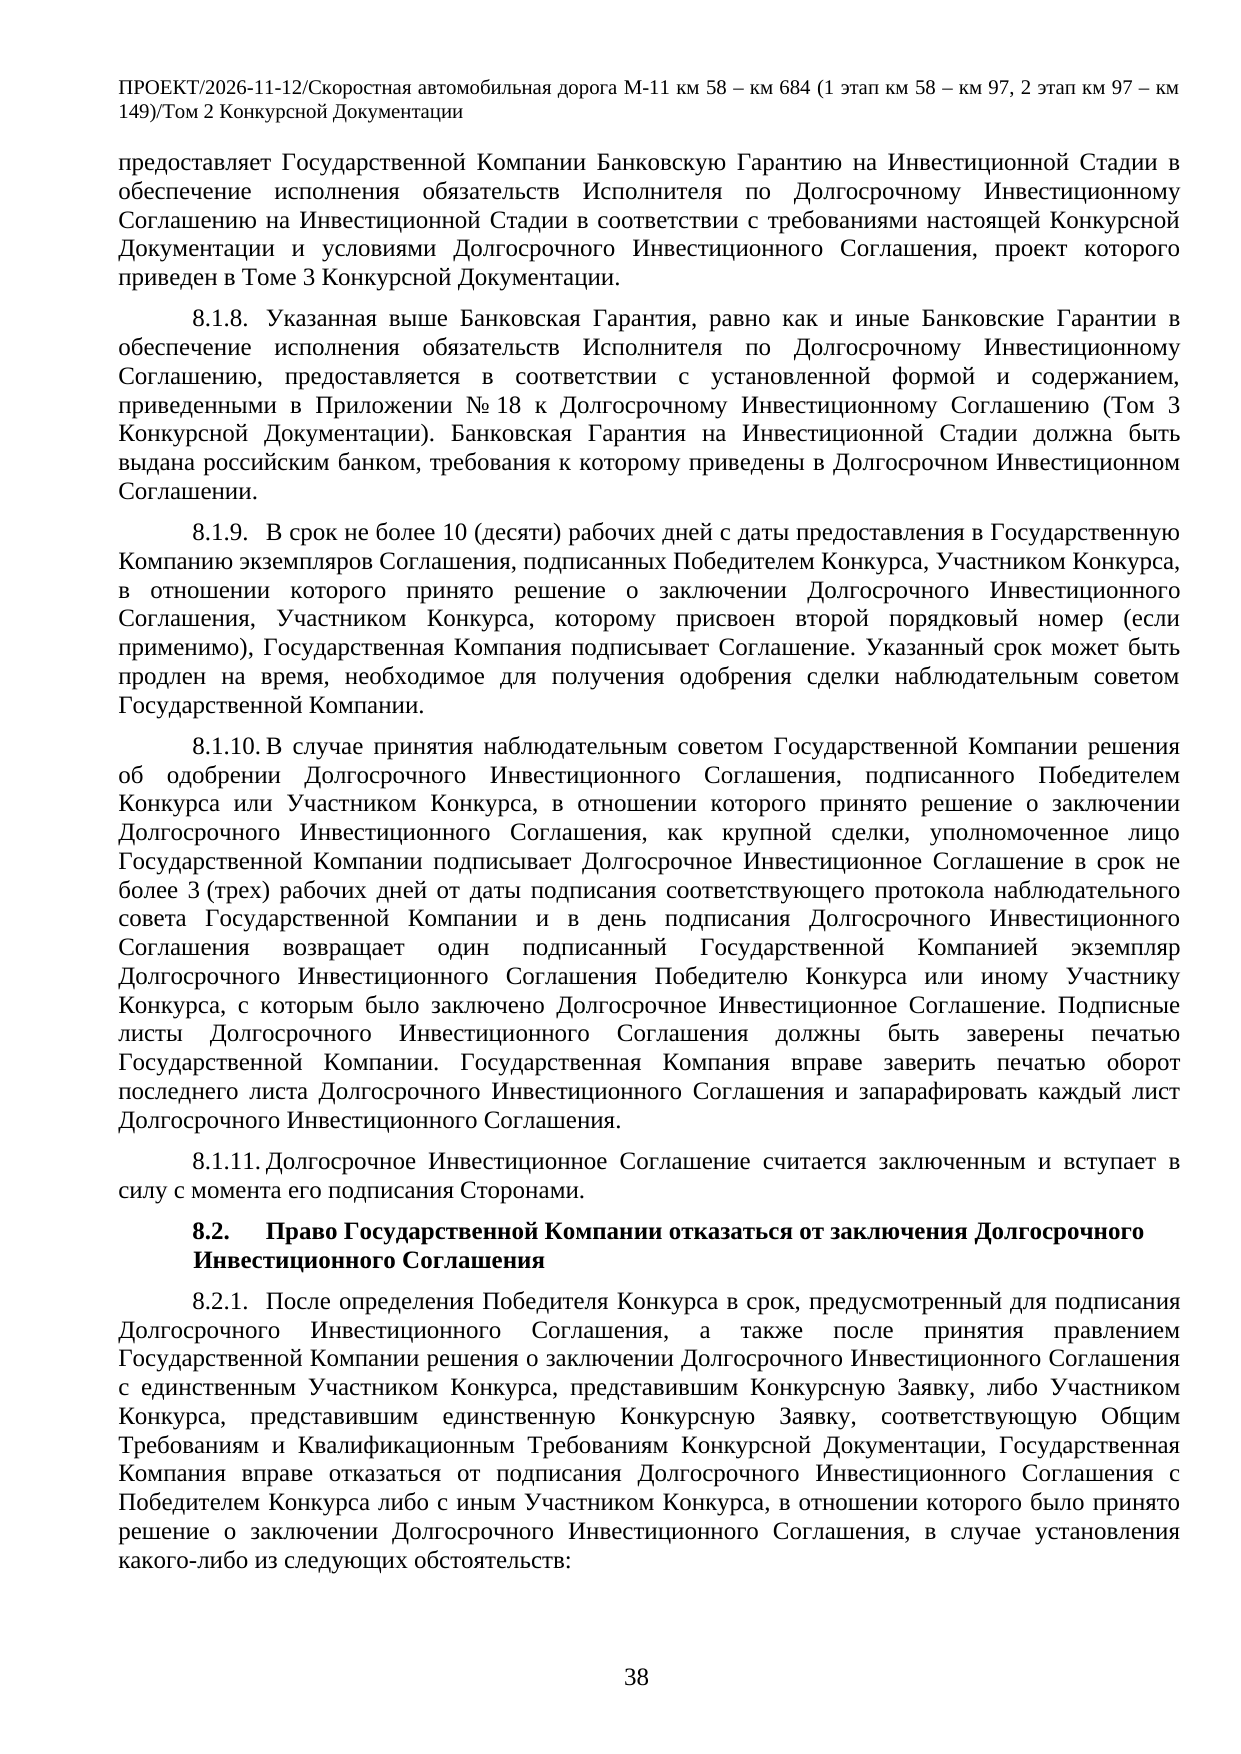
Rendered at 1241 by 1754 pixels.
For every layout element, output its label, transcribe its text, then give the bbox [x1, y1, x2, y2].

list После определения Победителя Конкурса в срок, предусмотренный для подписания Долгосрочного Инвестиционного Соглашения, а также после принятия правлением Государственной Компании решения о заключении Долгосрочного Инвестиционного Соглашения с единственным Участником Конкурса, представившим Конкурсную Заявку, либо Участником Конкурса, представившим единственную Конкурсную Заявку, соответствующую Общим Требованиям и Квалификационным Требованиям Конкурсной Документации, Государственная Компания вправе отказаться от подписания Долгосрочного Инвестиционного Соглашения с Победителем Конкурса либо с иным Участником Конкурса, в отношении которого было принято решение о заключении Долгосрочного Инвестиционного Соглашения, в случае установления какого-либо из следующих обстоятельств: [118, 1286, 1181, 1573]
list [118, 147, 1181, 291]
subtitle Право Государственной Компании отказаться от заключения Долгосрочного Инвестиционного Соглашения [192, 1216, 1181, 1273]
list Долгосрочное Инвестиционное Соглашение считается заключенным и вступает в силу с момента его подписания Сторонами. [118, 1146, 1181, 1203]
list В случае принятия наблюдательным советом Государственной Компании решения об одобрении Долгосрочного Инвестиционного Соглашения, подписанного Победителем Конкурса или Участником Конкурса, в отношении которого принято решение о заключении Долгосрочного Инвестиционного Соглашения, как крупной сделки, уполномоченное лицо Государственной Компании подписывает Долгосрочное Инвестиционное Соглашение в срок не более 3 (трех) рабочих дней от даты подписания соответствующего протокола наблюдательного совета Государственной Компании и в день подписания Долгосрочного Инвестиционного Соглашения возвращает один подписанный Государственной Компанией экземпляр Долгосрочного Инвестиционного Соглашения Победителю Конкурса или иному Участнику Конкурса, с которым было заключено Долгосрочное Инвестиционное Соглашение. Подписные листы Долгосрочного Инвестиционного Соглашения должны быть заверены печатью Государственной Компании. Государственная Компания вправе заверить печатью оборот последнего листа Долгосрочного Инвестиционного Соглашения и запарафировать каждый лист Долгосрочного Инвестиционного Соглашения. [118, 731, 1181, 1133]
list В срок не более 10 (десяти) рабочих дней с даты предоставления в Государственную Компанию экземпляров Соглашения, подписанных Победителем Конкурса, Участником Конкурса, в отношении которого принято решение о заключении Долгосрочного Инвестиционного Соглашения, Участником Конкурса, которому присвоен второй порядковый номер (если применимо), Государственная Компания подписывает Соглашение. Указанный срок может быть продлен на время, необходимое для получения одобрения сделки наблюдательным советом Государственной Компании. [118, 517, 1181, 718]
list Указанная выше Банковская Гарантия, равно как и иные Банковские Гарантии в обеспечение исполнения обязательств Исполнителя по Долгосрочному Инвестиционному Соглашению, предоставляется в соответствии с установленной формой и содержанием, приведенными в Приложении № 18 к Долгосрочному Инвестиционному Соглашению (Том 3 Конкурсной Документации). Банковская Гарантия на Инвестиционной Стадии должна быть выдана российским банком, требования к которому приведены в Долгосрочном Инвестиционном Соглашении. [118, 303, 1181, 505]
